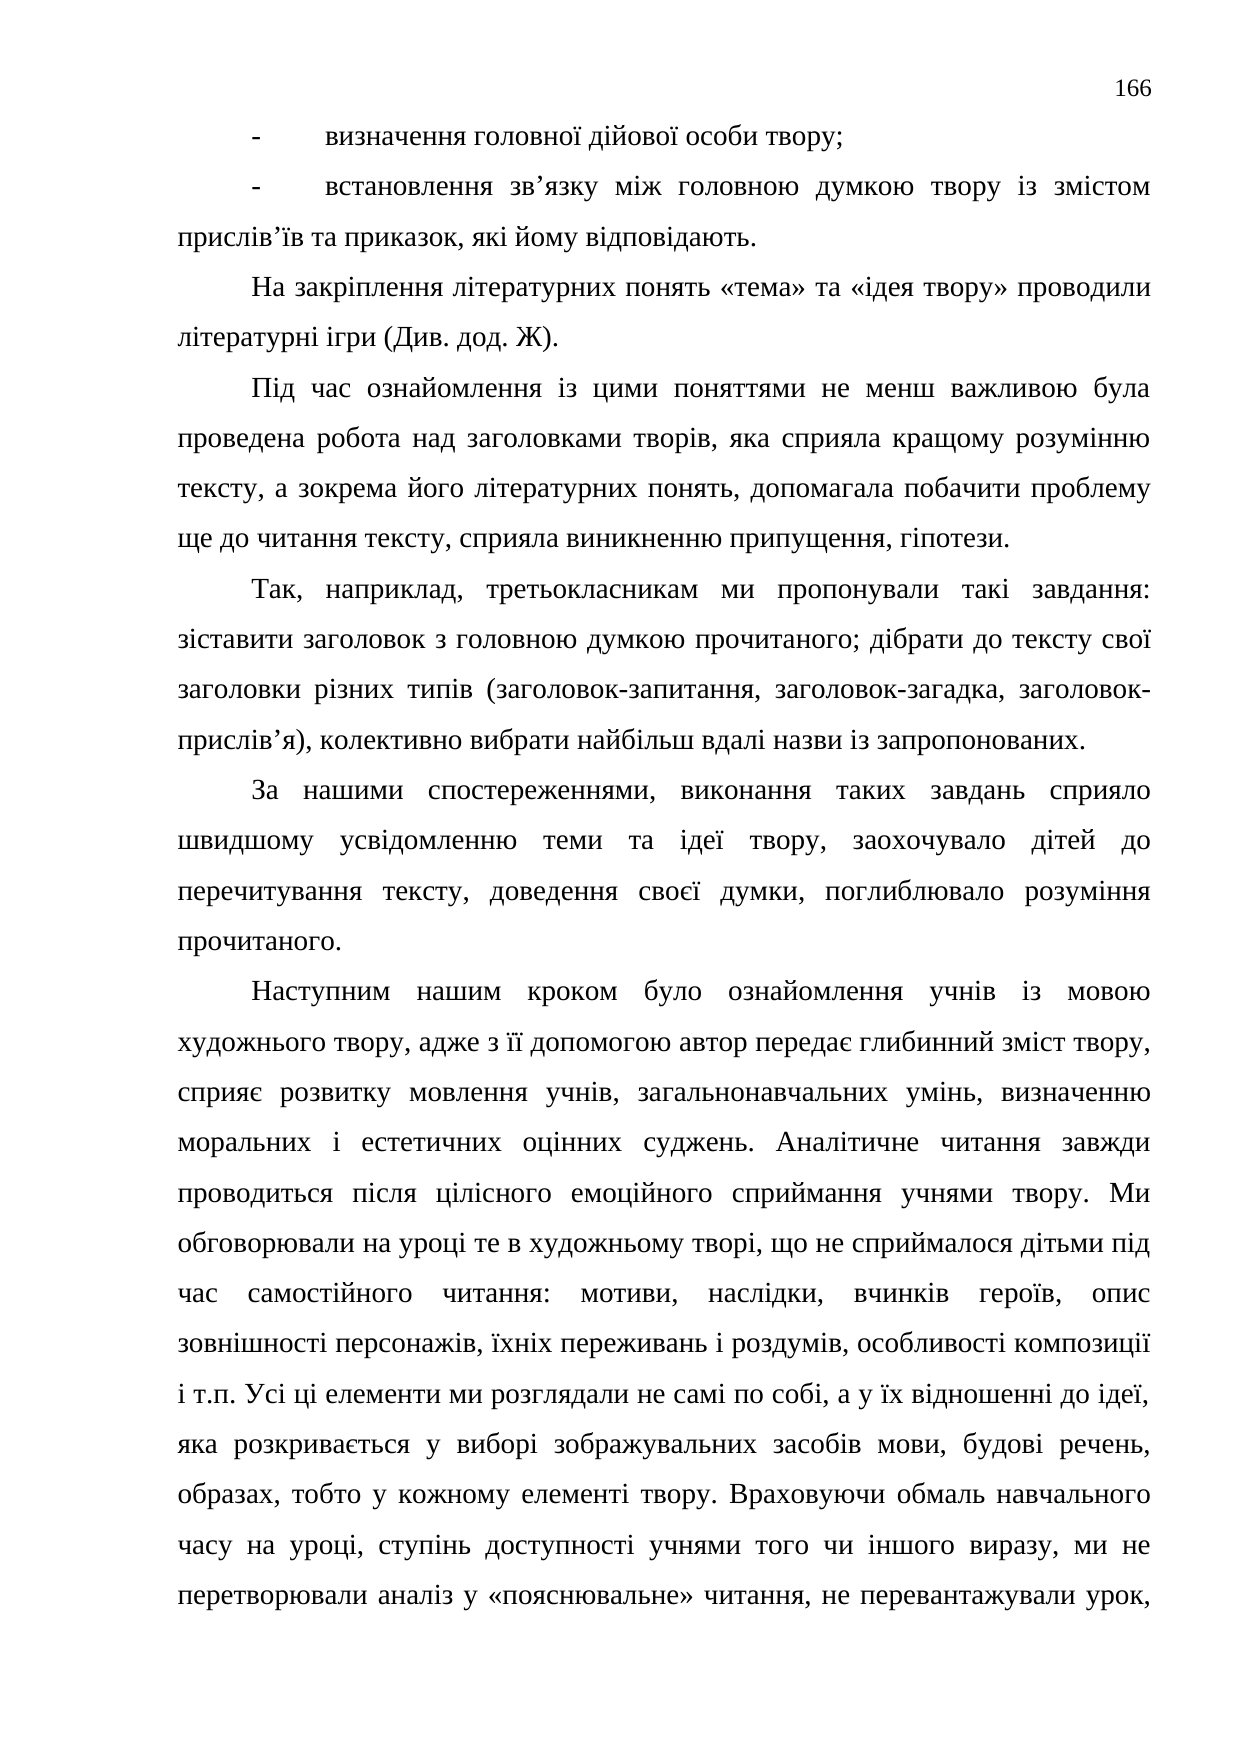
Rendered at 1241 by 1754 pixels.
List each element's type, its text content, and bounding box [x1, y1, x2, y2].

text На закріплення літературних понять «тема» та «ідея твору» проводили літературні ігри (Див. дод. Ж). [177, 269, 1152, 353]
text Так, наприклад, третьокласникам ми пропонували такі завдання: зіставити заголовок з головною думкою прочитаного; дібрати до тексту свої заголовки різних типів (заголовок-запитання, заголовок-загадка, заголовок-прислів’я), колективно вибрати найбільш вдалі назви із запропонованих. [177, 571, 1152, 755]
list визначення головної дійової особи твору; [177, 118, 1152, 152]
list встановлення зв’язку між головною думкою твору із змістом прислів’їв та приказок, які йому відповідають. [177, 168, 1152, 252]
text За нашими спостереженнями, виконання таких завдань сприяло швидшому усвідомленню теми та ідеї твору, заохочувало дітей до перечитування тексту, доведення своєї думки, поглиблювало розуміння прочитаного. [177, 772, 1152, 957]
text Під час ознайомлення із цими поняттями не менш важливою була проведена робота над заголовками творів, яка сприяла кращому розумінню тексту, а зокрема його літературних понять, допомагала побачити проблему ще до читання тексту, сприяла виникненню припущення, гіпотези. [177, 370, 1152, 554]
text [177, 973, 1152, 1611]
